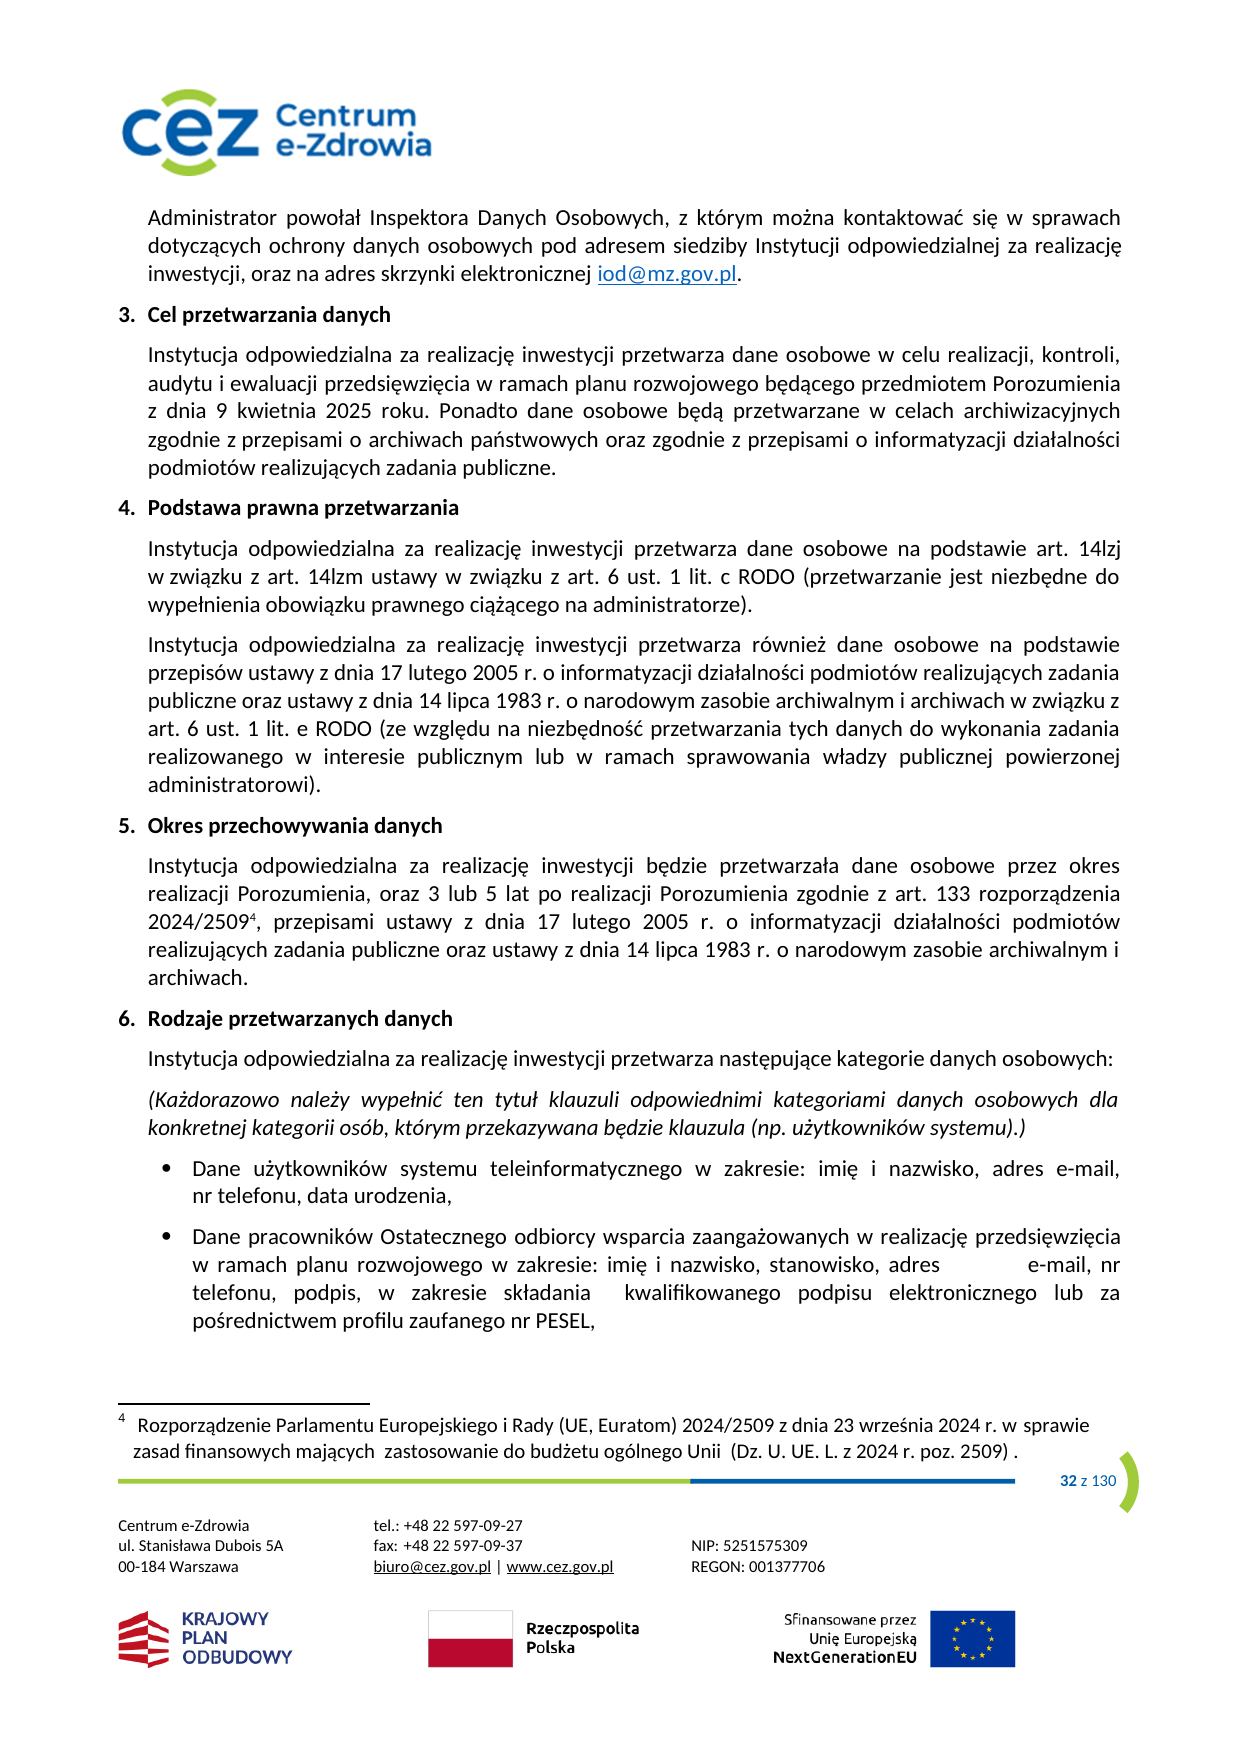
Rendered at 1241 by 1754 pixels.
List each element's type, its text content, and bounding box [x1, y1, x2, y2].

text (Każdorazowo należy wypełnić ten tytuł klauzuli odpowiednimi kategoriami danych osobowych dla konkretnej kategorii osób, którym przekazywana będzie klauzula (np. użytkowników systemu).) [118, 1085, 1122, 1141]
picture [753, 1591, 1034, 1686]
text Instytucja odpowiedzialna za realizację inwestycji przetwarza następujące kategorie danych osobowych: [118, 1044, 1122, 1073]
picture [1117, 1449, 1141, 1515]
list Podstawa prawna przetwarzania [118, 493, 1122, 521]
text Instytucja odpowiedzialna za realizację inwestycji będzie przetwarzała dane osobowe przez okres realizacji Porozumienia, oraz 3 lub 5 lat po realizacji Porozumienia zgodnie z art. 133 rozporządzenia 2024/2509, przepisami ustawy z dnia 17 lutego 2005 r. o informatyzacji działalności podmiotów realizujących zadania publiczne oraz ustawy z dnia 14 lipca 1983 r. o narodowym zasobie archiwalnym i archiwach. [118, 851, 1122, 992]
list Rodzaje przetwarzanych danych [118, 1004, 1122, 1032]
picture [118, 88, 435, 176]
text Administrator powołał Inspektora Danych Osobowych, z którym można kontaktować się w sprawach dotyczących ochrony danych osobowych pod adresem siedziby Instytucji odpowiedzialnej za realizację inwestycji, oraz na adres skrzynki elektronicznej iod@mz.gov.pl. [118, 203, 1122, 288]
list Cel przetwarzania danych [118, 300, 1122, 328]
text Instytucja odpowiedzialna za realizację inwestycji przetwarza dane osobowe na podstawie art. 14lzj w związku z art. 14lzm ustawy w związku z art. 6 ust. 1 lit. c RODO (przetwarzanie jest niezbędne do wypełnienia obowiązku prawnego ciążącego na administratorze). [118, 534, 1122, 618]
picture [99, 1591, 308, 1687]
list Dane pracowników Ostatecznego odbiorcy wsparcia zaangażowanych w realizację przedsięwzięcia w ramach planu rozwojowego w zakresie: imię i nazwisko, stanowisko, adres e-mail, nr telefonu, podpis, w zakresie składania kwalifikowanego podpisu elektronicznego lub za pośrednictwem profilu zaufanego nr PESEL, [162, 1222, 1122, 1334]
list Dane użytkowników systemu teleinformatycznego w zakresie: imię i nazwisko, adres e-mail, nr telefonu, data urodzenia, [162, 1154, 1122, 1210]
picture [405, 1591, 656, 1686]
list Okres przechowywania danych [118, 811, 1122, 839]
text Instytucja odpowiedzialna za realizację inwestycji przetwarza również dane osobowe na podstawie przepisów ustawy z dnia 17 lutego 2005 r. o informatyzacji działalności podmiotów realizujących zadania publiczne oraz ustawy z dnia 14 lipca 1983 r. o narodowym zasobie archiwalnym i archiwach w związku z art. 6 ust. 1 lit. e RODO (ze względu na niezbędność przetwarzania tych danych do wykonania zadania realizowanego w interesie publicznym lub w ramach sprawowania władzy publicznej powierzonej administratorowi). [118, 630, 1122, 798]
text Instytucja odpowiedzialna za realizację inwestycji przetwarza dane osobowe w celu realizacji, kontroli, audytu i ewaluacji przedsięwzięcia w ramach planu rozwojowego będącego przedmiotem Porozumienia z dnia 9 kwietnia 2025 roku. Ponadto dane osobowe będą przetwarzane w celach archiwizacyjnych zgodnie z przepisami o archiwach państwowych oraz zgodnie z przepisami o informatyzacji działalności podmiotów realizujących zadania publiczne. [118, 341, 1122, 481]
